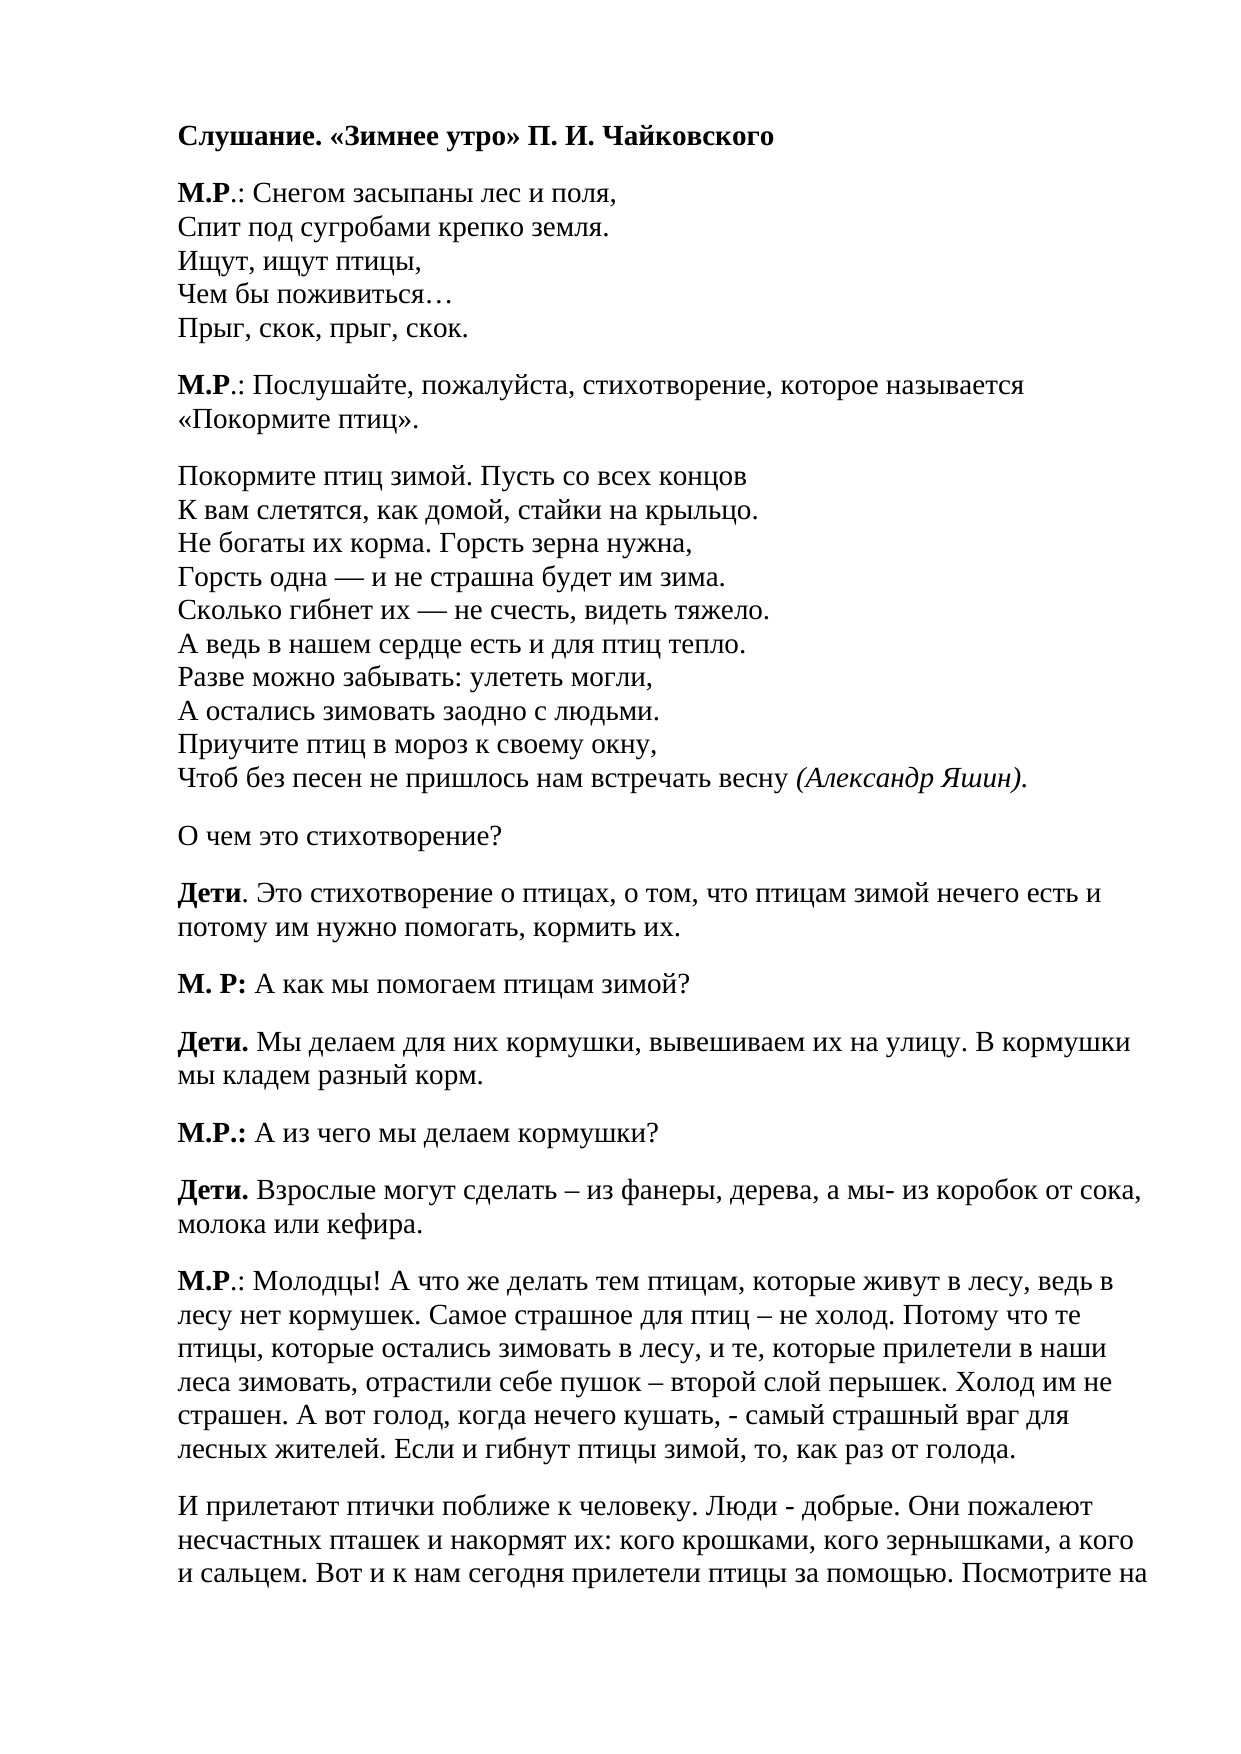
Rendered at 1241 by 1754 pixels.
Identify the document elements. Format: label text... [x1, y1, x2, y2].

text Слушание. «Зимнее утро» П. И. Чайковского [177, 118, 1152, 152]
text Дети. Мы делаем для них кормушки, вывешиваем их на улицу. В кормушки мы кладем разный корм. [177, 1024, 1152, 1091]
text М.Р.: Молодцы! А что же делать тем птицам, которые живут в лесу, ведь в лесу нет кормушек. Самое страшное для птиц – не холод. Потому что те птицы, которые остались зимовать в лесу, и те, которые прилетели в наши леса зимовать, отрастили себе пушок – второй слой перышек. Холод им не страшен. А вот голод, когда нечего кушать, - самый страшный враг для лесных жителей. Если и гибнут птицы зимой, то, как раз от голода. [177, 1263, 1152, 1464]
text М.Р.: А из чего мы делаем кормушки? [177, 1115, 1152, 1148]
text Дети. Это стихотворение о птицах, о том, что птицам зимой нечего есть и потому им нужно помогать, кормить их. [177, 875, 1152, 942]
text М. Р: А как мы помогаем птицам зимой? [177, 966, 1152, 1000]
text М.Р.: Послушайте, пожалуйста, стихотворение, которое называется «Покормите птиц». [177, 367, 1152, 434]
text М.Р.: Снегом засыпаны лес и поля, Спит под сугробами крепко земля. Ищут, ищут птицы, Чем бы поживиться… Прыг, скок, прыг, скок. [177, 176, 1152, 343]
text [177, 1488, 1152, 1589]
text Дети. Взрослые могут сделать – из фанеры, дерева, а мы- из коробок от сока, молока или кефира. [177, 1172, 1152, 1239]
text О чем это стихотворение? [177, 818, 1152, 851]
text Покормите птиц зимой. Пусть со всех концов К вам слетятся, как домой, стайки на крыльцо. Не богаты их корма. Горсть зерна нужна, Горсть одна — и не страшна будет им зима. Сколько гибнет их — не счесть, видеть тяжело. А ведь в нашем сердце есть и для птиц тепло. Разве можно забывать: улететь могли, А остались зимовать заодно с людьми. Приучите птиц в мороз к своему окну, Чтоб без песен не пришлось нам встречать весну (Александр Яшин). [177, 458, 1152, 794]
